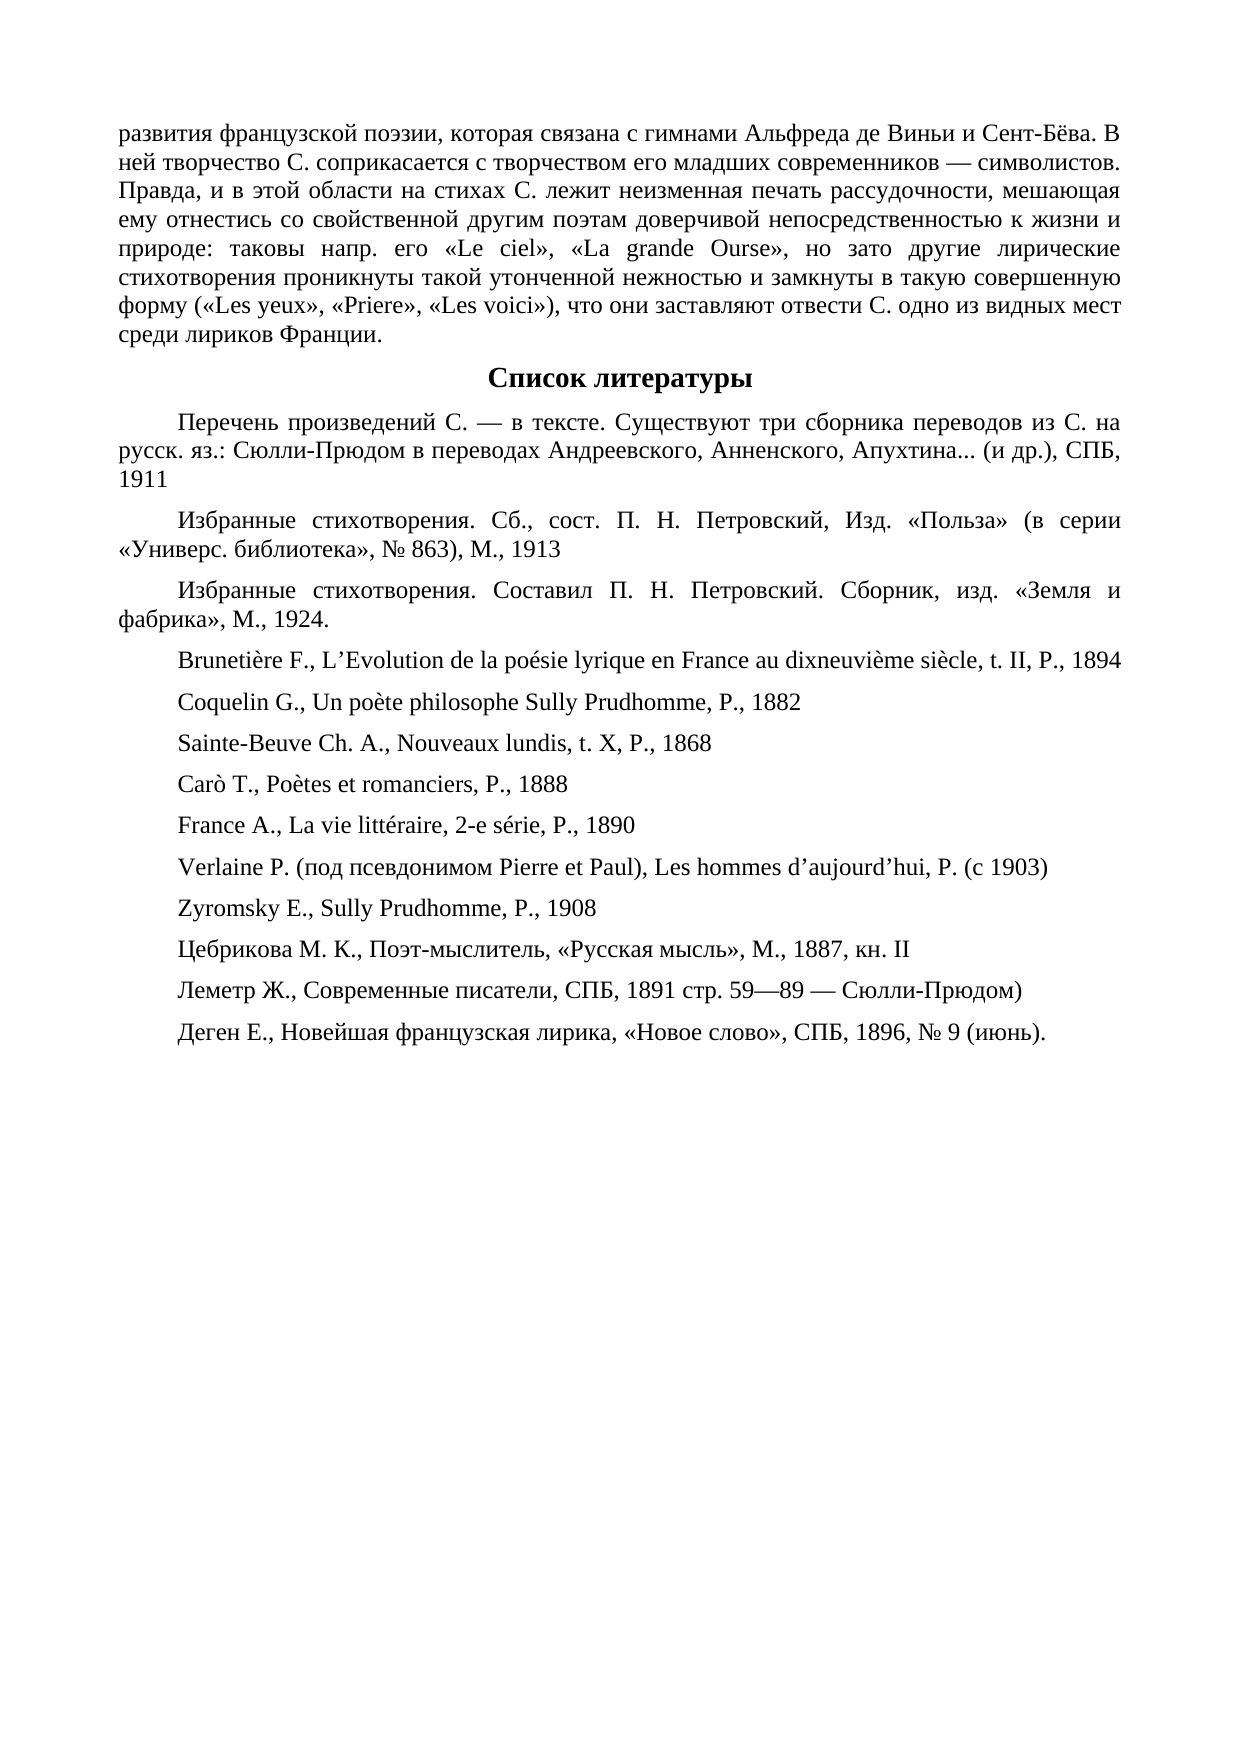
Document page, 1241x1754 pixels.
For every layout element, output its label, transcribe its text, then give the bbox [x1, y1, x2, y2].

text Coquelin G., Un poète philosophe Sully Prudhomme, P., 1882 [118, 687, 1122, 715]
text Sainte-Beuve Ch. A., Nouveaux lundis, t. X, P., 1868 [118, 728, 1122, 757]
text France A., La vie littéraire, 2-e série, P., 1890 [118, 810, 1122, 839]
text Список литературы [118, 361, 1122, 394]
text Леметр Ж., Современные писатели, СПБ, 1891 стр. 59—89 — Сюлли-Прюдом) [118, 975, 1122, 1004]
text Деген Е., Новейшая французская лирика, «Новое слово», СПБ, 1896, № 9 (июнь). [118, 1017, 1122, 1045]
text Brunetière F., L’Evolution de la poésie lyrique en France au dixneuvième siècle, t. II, P., 1894 [118, 645, 1122, 674]
text Избранные стихотворения. Сб., сост. П. Н. Петровский, Изд. «Польза» (в серии «Универс. библиотека», № 863), М., 1913 [118, 505, 1122, 563]
text Избранные стихотворения. Составил П. Н. Петровский. Сборник, изд. «Земля и фабрика», М., 1924. [118, 575, 1122, 633]
text Zyromsky E., Sully Prudhomme, P., 1908 [118, 893, 1122, 922]
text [118, 118, 1122, 348]
text Verlaine P. (под псевдонимом Pierre et Paul), Les hommes d’aujourd’hui, P. (c 1903) [118, 852, 1122, 880]
text Carò T., Poètes et romanciers, P., 1888 [118, 769, 1122, 798]
text Перечень произведений С. — в тексте. Существуют три сборника переводов из С. на русск. яз.: Сюлли-Прюдом в переводах Андреевского, Анненского, Апухтина... (и др.), СПБ, 1911 [118, 407, 1122, 493]
text Цебрикова М. К., Поэт-мыслитель, «Русская мысль», М., 1887, кн. II [118, 934, 1122, 963]
